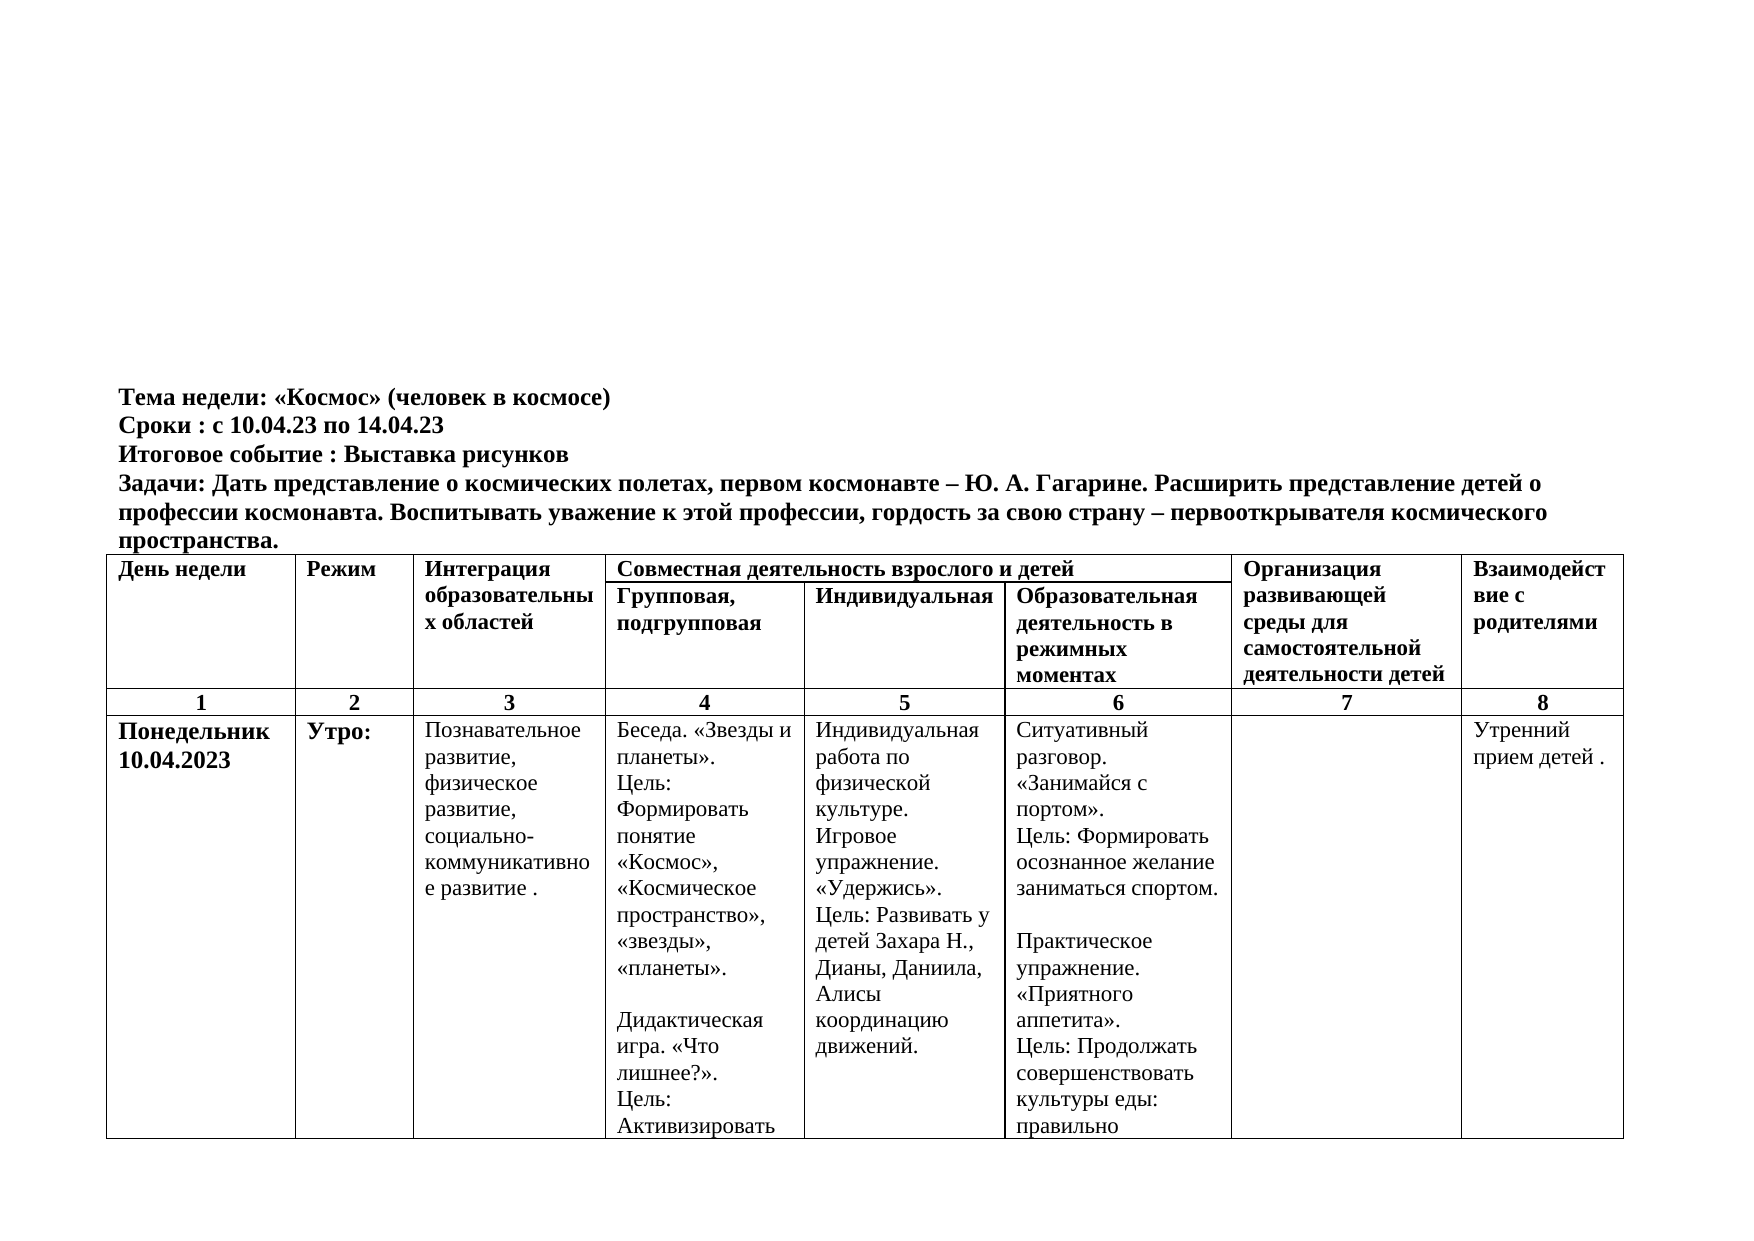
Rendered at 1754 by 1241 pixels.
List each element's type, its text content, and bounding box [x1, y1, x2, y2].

table_header Взаимодействие с родителями [1462, 555, 1623, 688]
table_header Режим [296, 555, 413, 688]
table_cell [606, 716, 804, 1138]
table_cell 1 [107, 689, 295, 715]
table_cell Индивидуальная [805, 583, 1004, 688]
table_cell 7 [1232, 689, 1461, 715]
table_header Организация развивающей среды для самостоятельной деятельности детей [1232, 555, 1461, 688]
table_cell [1462, 716, 1623, 1138]
table_cell 8 [1462, 689, 1623, 715]
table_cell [107, 716, 295, 1138]
table_header День недели [107, 555, 295, 688]
table_cell 4 [606, 689, 804, 715]
text Сроки : с 10.04.23 по 14.04.23 Итоговое событие : Выставка рисунков [118, 410, 1636, 468]
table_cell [1006, 716, 1231, 1138]
table_cell [1232, 716, 1461, 1138]
table_header Совместная деятельность взрослого и детей [606, 555, 1231, 581]
table_cell Образовательная деятельность в режимных моментах [1006, 583, 1231, 688]
text Тема недели: «Космос» (человек в космосе) [118, 382, 1636, 410]
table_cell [805, 716, 1004, 1138]
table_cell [414, 716, 605, 1138]
text Задачи: Дать представление о космических полетах, первом космонавте – Ю. А. Гагарине. Расширить представление детей о профессии космонавта. Воспитывать уважение к этой профессии, гордость за свою страну – первооткрывателя космического пространства. [118, 468, 1636, 554]
table_cell 5 [805, 689, 1004, 715]
table_cell 2 [296, 689, 413, 715]
table_header Интеграция образовательных областей [414, 555, 605, 688]
table_cell Групповая, подгрупповая [606, 583, 804, 688]
table_cell Утро: [296, 716, 413, 1138]
table_cell 6 [1006, 689, 1231, 715]
table_cell 3 [414, 689, 605, 715]
